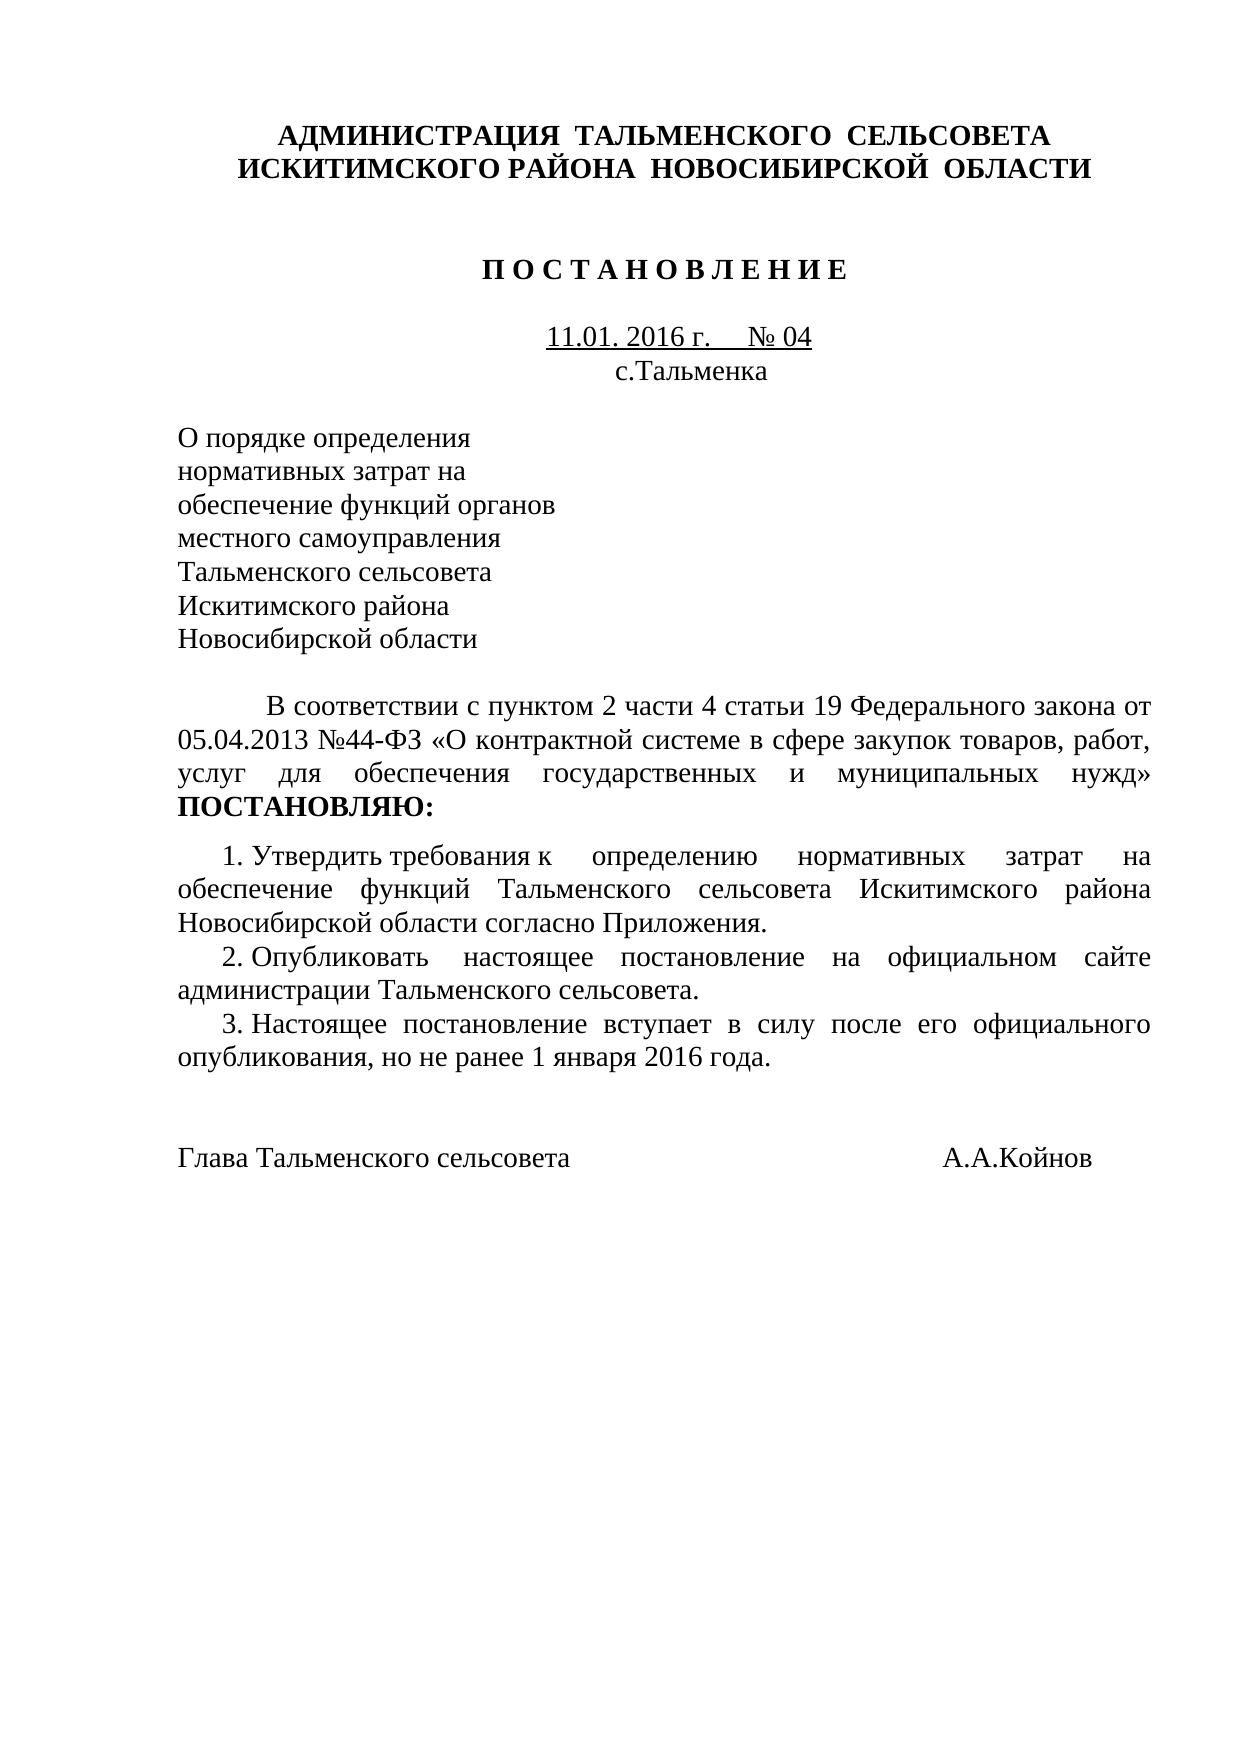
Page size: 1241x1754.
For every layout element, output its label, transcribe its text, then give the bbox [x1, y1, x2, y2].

text ИСКИТИМСКОГО РАЙОНА НОВОСИБИРСКОЙ ОБЛАСТИ [177, 152, 1152, 185]
text 11.01. 2016 г. № 04 [546, 319, 1152, 353]
text Глава Тальменского сельсовета А.А.Койнов [177, 1140, 1152, 1173]
text с.Тальменка [177, 353, 1152, 386]
list Настоящее постановление вступает в силу после его официального опубликования, но не ранее 1 января 2016 года. [177, 1006, 1152, 1073]
list Опубликовать настоящее постановление на официальном сайте администрации Тальменского сельсовета. [177, 939, 1152, 1006]
list Утвердить требования к определению нормативных затрат на обеспечение функций Тальменского сельсовета Искитимского района Новосибирской области согласно Приложения. [177, 838, 1152, 939]
text АДМИНИСТРАЦИЯ ТАЛЬМЕНСКОГО СЕЛЬСОВЕТА [177, 118, 1152, 152]
text П О С Т А Н О В Л Е Н И Е [177, 252, 1152, 286]
text В соответствии с пунктом 2 части 4 статьи 19 Федерального закона от 05.04.2013 №44-ФЗ «О контрактной системе в сфере закупок товаров, работ, услуг для обеспечения государственных и муниципальных нужд» ПОСТАНОВЛЯЮ: [177, 688, 1152, 822]
text О порядке определения нормативных затрат на обеспечение функций органов местного самоуправления Тальменского сельсовета Искитимского района Новосибирской области [177, 420, 620, 655]
